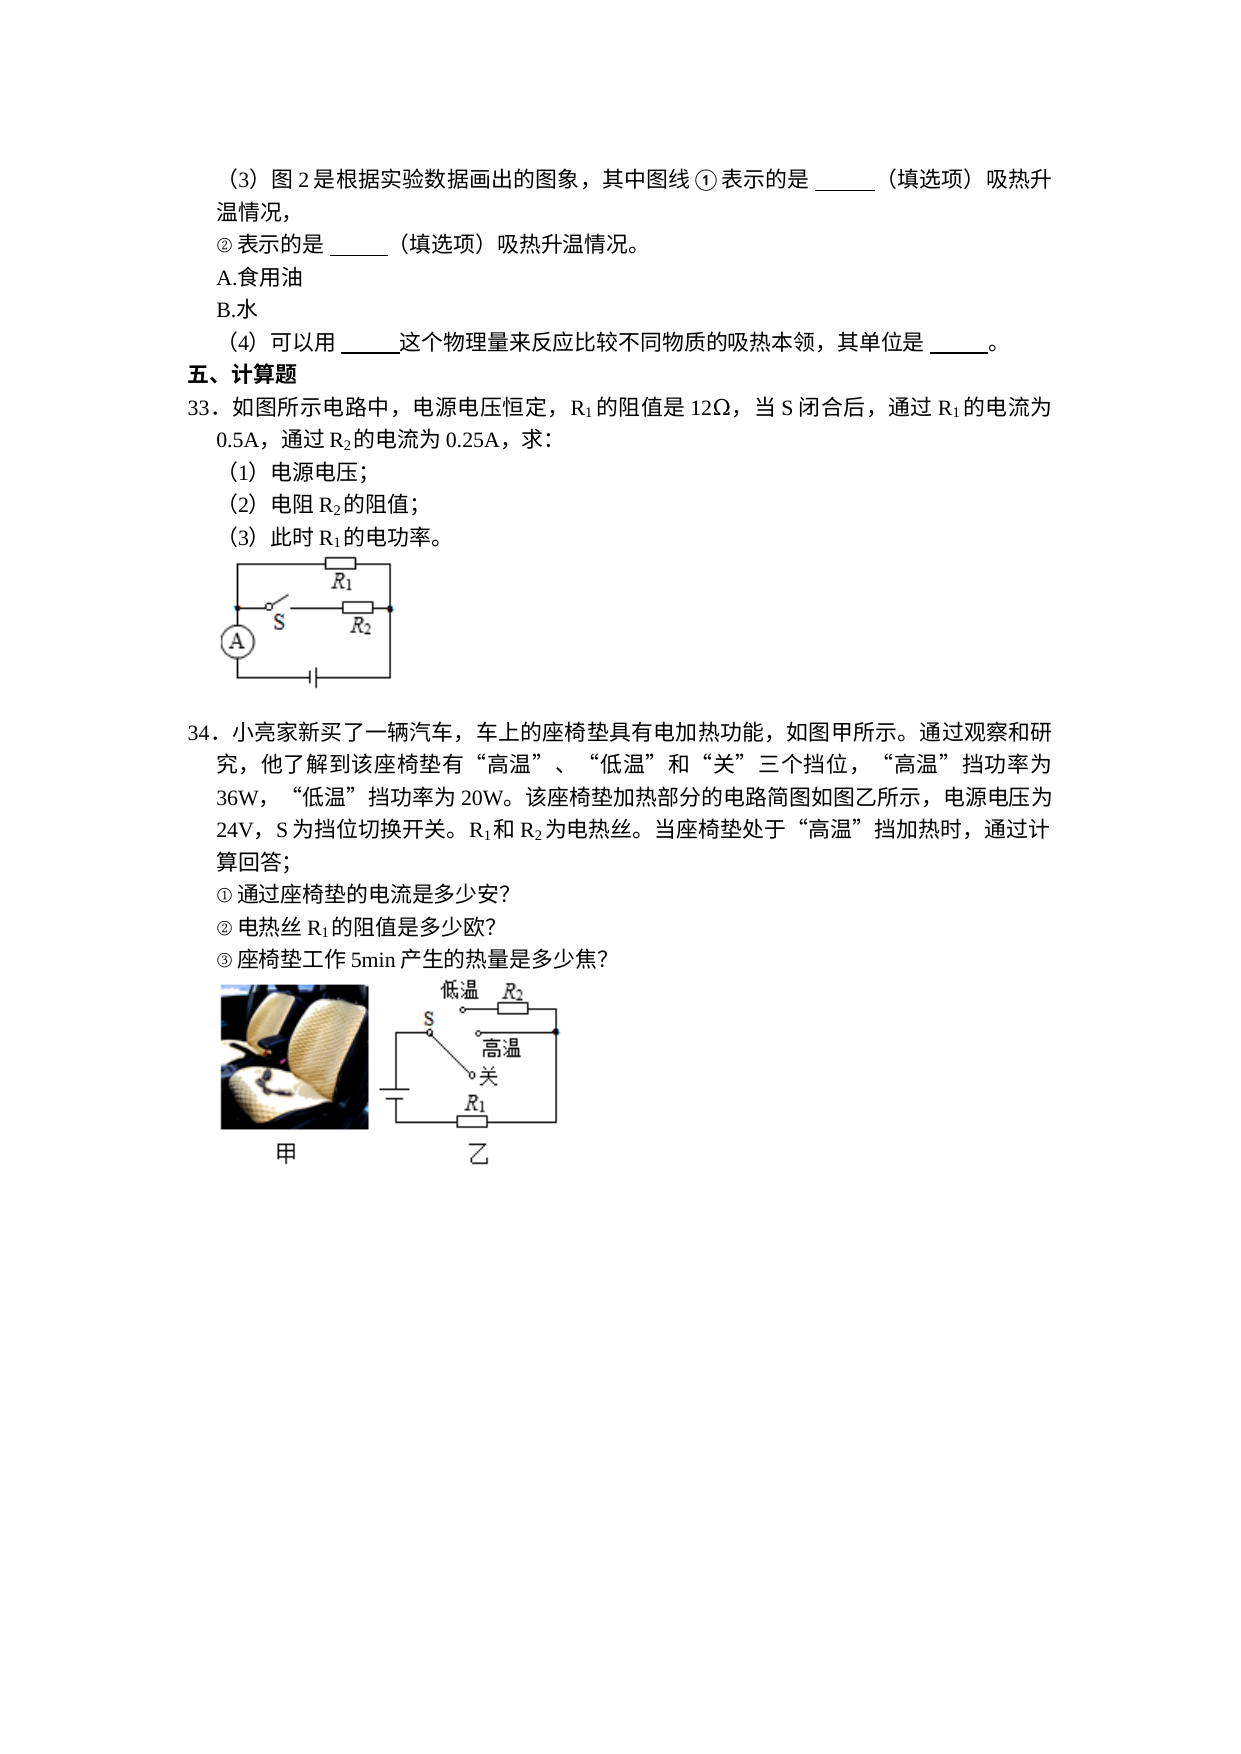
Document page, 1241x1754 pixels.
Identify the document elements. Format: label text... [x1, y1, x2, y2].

text （3）此时R1的电功率。 [216, 519, 1053, 552]
text ②电热丝R1的阻值是多少欧？ [216, 909, 1053, 942]
text ②表示的是 （填选项）吸热升温情况。 [216, 227, 1053, 259]
text 34．小亮家新买了一辆汽车，车上的座椅垫具有电加热功能，如图甲所示。通过观察和研究，他了解到该座椅垫有“高温”、“低温”和“关”三个挡位，“高温”挡功率为36W，“低温”挡功率为20W。该座椅垫加热部分的电路简图如图乙所示，电源电压为24V，S为挡位切换开关。R1和R2为电热丝。当座椅垫处于“高温”挡加热时，通过计算回答； [187, 714, 1053, 877]
text B.水 [216, 292, 1053, 324]
text （3）图2是根据实验数据画出的图象，其中图线①表示的是 （填选项）吸热升温情况， [216, 162, 1053, 227]
text ③座椅垫工作5min产生的热量是多少焦？ [216, 942, 1053, 974]
text （4）可以用 这个物理量来反应比较不同物质的吸热本领，其单位是 。 [216, 324, 1053, 357]
text （2）电阻R2的阻值； [216, 487, 1053, 519]
text ①通过座椅垫的电流是多少安？ [216, 877, 1053, 909]
text （1）电源电压； [216, 454, 1053, 487]
text 33．如图所示电路中，电源电压恒定，R1的阻值是12Ω，当S闭合后，通过R1的电流为0.5A，通过R2的电流为0.25A，求： [187, 389, 1053, 454]
picture [216, 552, 399, 693]
text A.食用油 [216, 259, 1053, 292]
picture [216, 974, 565, 1169]
text 五、计算题 [187, 357, 1053, 389]
